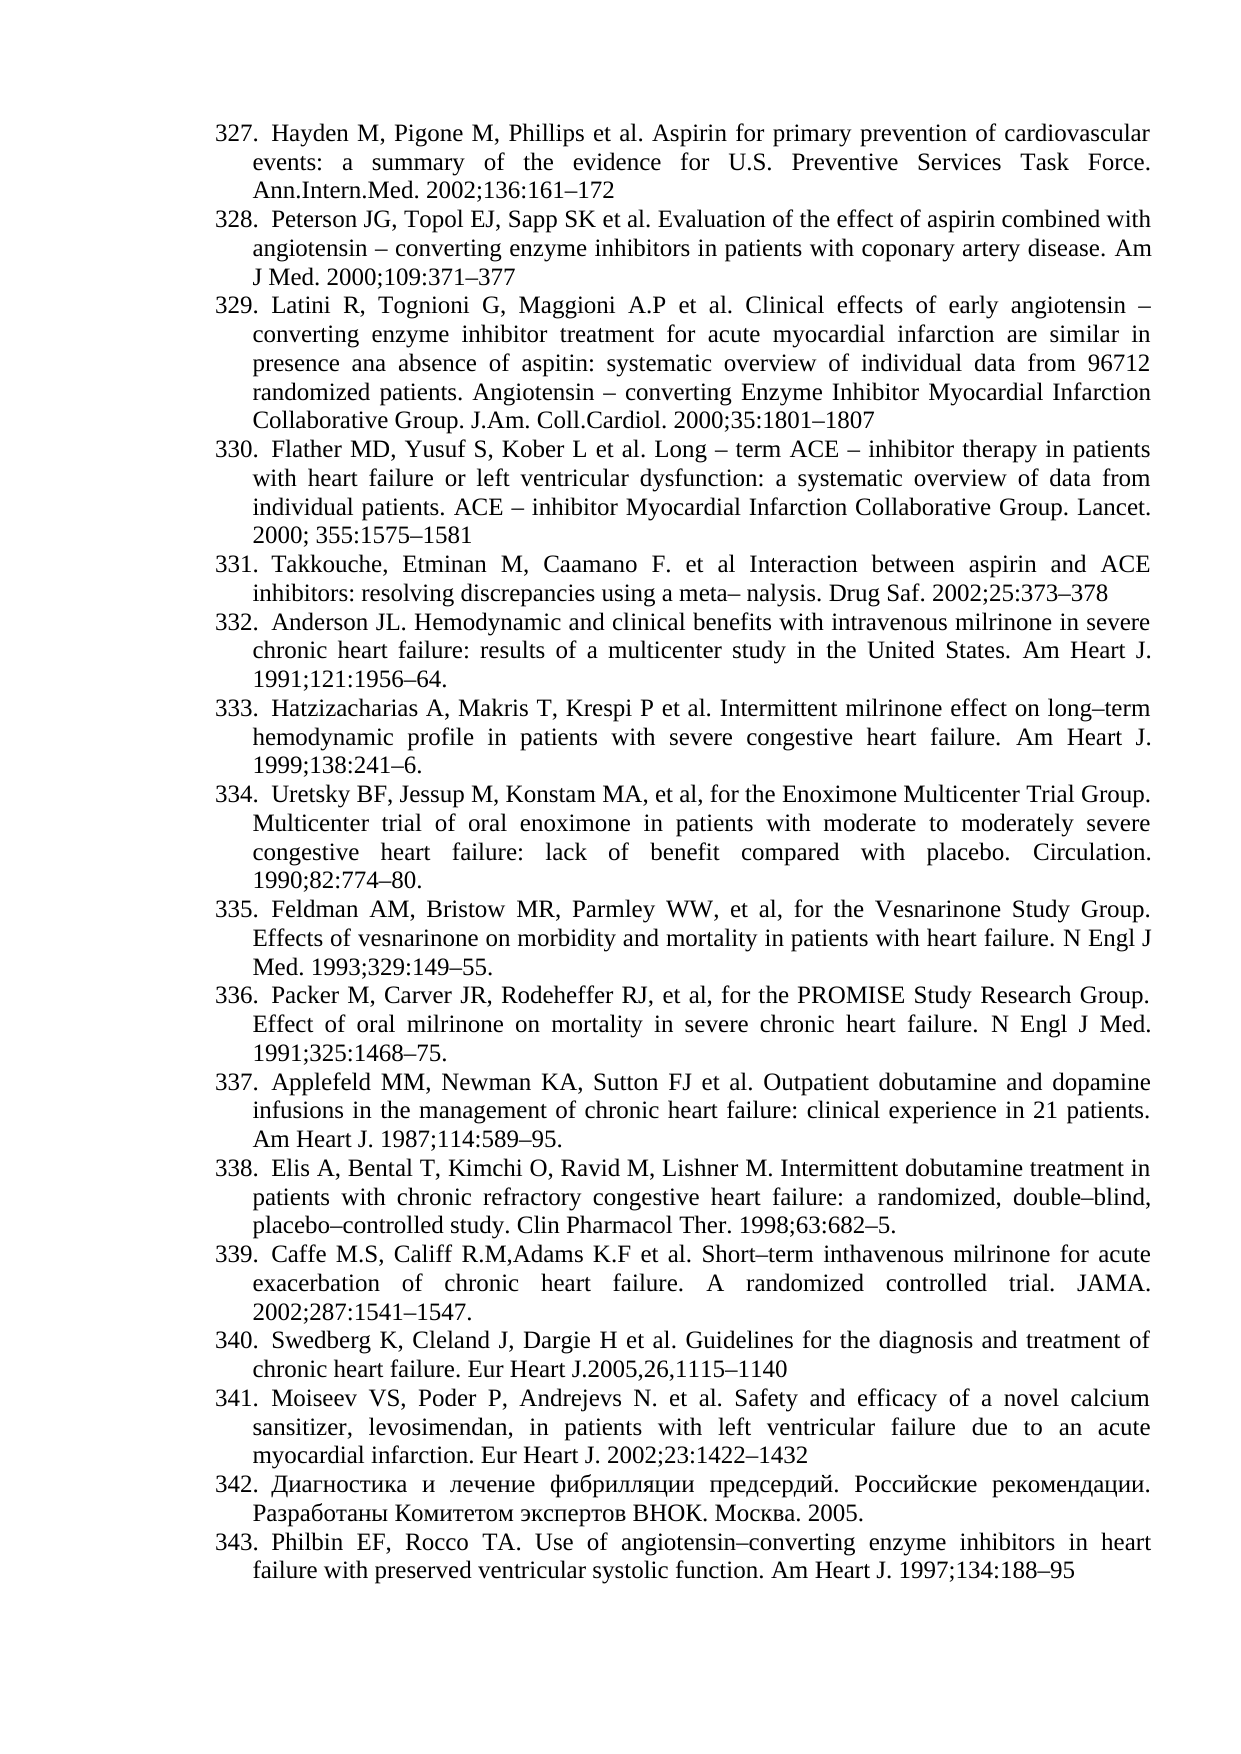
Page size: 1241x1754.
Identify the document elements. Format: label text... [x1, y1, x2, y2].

list Latini R, Tognioni G, Maggioni A.P et al. Clinical effects of early angiotensin – converting enzyme inhibitor treatment for acute myocardial infarction are similar in presence ana absence of aspitin: systematic overview of individual data from 96712 randomized patients. Angiotensin – converting Enzyme Inhibitor Myocardial Infarction Collaborative Group. J.Am. Coll.Cardiol. 2000;35:1801–1807 [215, 291, 1152, 434]
list Hatzizacharias A, Makris T, Krespi P et al. Intermittent milrinone effect on long–term hemodynamic profile in patients with severe congestive heart failure. Am Heart J. 1999;138:241–6. [215, 693, 1152, 779]
list JL. Hemodynamic and clinical benefits with intravenous milrinone in severe chronic heart failure: results of a multicenter study in the . Am Heart J. 1991;121:1956–64. [215, 607, 1152, 693]
list Takkouche, Etminan M, Caamano F. et al Interaction between aspirin and ACE inhibitors: resolving discrepancies using a meta– nalysis. Drug Saf. 2002;25:373–378 [215, 549, 1152, 607]
list Uretsky BF, Jessup M, Konstam MA, et al, for the Enoximone Multicenter Trial Group. Multicenter trial of oral enoximone in patients with moderate to moderately severe congestive heart failure: lack of benefit compared with placebo. Circulation. 1990;82:774–80. [215, 779, 1152, 894]
list Feldman AM, Bristow MR, Parmley WW, et al, for the Vesnarinone Study Group. Effects of vesnarinone on morbidity and mortality in patients with heart failure. N Engl J Med. 1993;329:149–55. [215, 894, 1152, 981]
list Elis A, Bental T, Kimchi O, Ravid M, Lishner M. Intermittent dobutamine treatment in patients with chronic refractory congestive heart failure: a randomized, double–blind, placebo–controlled study. Clin Pharmacol Ther. 1998;63:682–5. [215, 1153, 1152, 1239]
list Packer M, Carver JR, Rodeheffer RJ, et al, for the PROMISE Study Research Group. Effect of oral milrinone on mortality in severe chronic heart failure. N Engl J Med. 1991;325:1468–75. [215, 981, 1152, 1067]
list Applefeld MM, Newman KA, Sutton FJ et al. Outpatient dobutamine and dopamine infusions in the management of chronic heart failure: clinical experience in 21 patients. Am Heart J. 1987;114:589–95. [215, 1067, 1152, 1153]
list Philbin EF, Rocco TA. Use of angiotensin–converting enzyme inhibitors in heart failure with preserved ventricular systolic function. Am Heart J. 1997;134:188–95 [215, 1527, 1152, 1584]
list Flather MD, Yusuf S, Kober L et al. Long – term ACE – inhibitor therapy in patients with heart failure or left ventricular dysfunction: a systematic overview of data from individual patients. ACE – inhibitor Myocardial Infarction Collaborative Group. Lancet. 2000; 355:1575–1581 [215, 434, 1152, 549]
list Hayden M, Pigone M, Phillips et al. Aspirin for primary prevention of cardiovascular events: a summary of the evidence for U.S. Preventive Services Task Force. Ann.Intern.Med. 2002;136:161–172 [215, 118, 1152, 204]
list Swedberg K, Cleland J, Dargie H et al. Guidelines for the diagnosis and treatment of chronic heart failure. Eur Heart J.2005,26,1115–1140 [215, 1326, 1152, 1383]
list Moiseev VS, Poder P, Andrejevs N. et al. Safety and efficacy of a novel calcium sansitizer, levosimendan, in patients with left ventricular failure due to an acute myocardial infarction. Eur Heart J. 2002;23:1422–1432 [215, 1383, 1152, 1469]
list Peterson JG, Topol EJ, Evaluation of the effect of aspirin combined with angiotensin – converting enzyme inhibitors in patients with coponary artery disease. Am J Med. 2000;109:371–377 [215, 204, 1152, 291]
list Диагностика и лечение фибрилляции предсердий. Российские рекомендации. Разработаны Комитетом экспертов ВНОК. Москва. 2005. [215, 1469, 1152, 1527]
list Caffe M.S, Califf R.M,Adams K.F et al. Short–term inthavenous milrinone for acute exacerbation of chronic heart failure. A randomized controlled trial. JAMA. 2002;287:1541–1547. [215, 1239, 1152, 1326]
